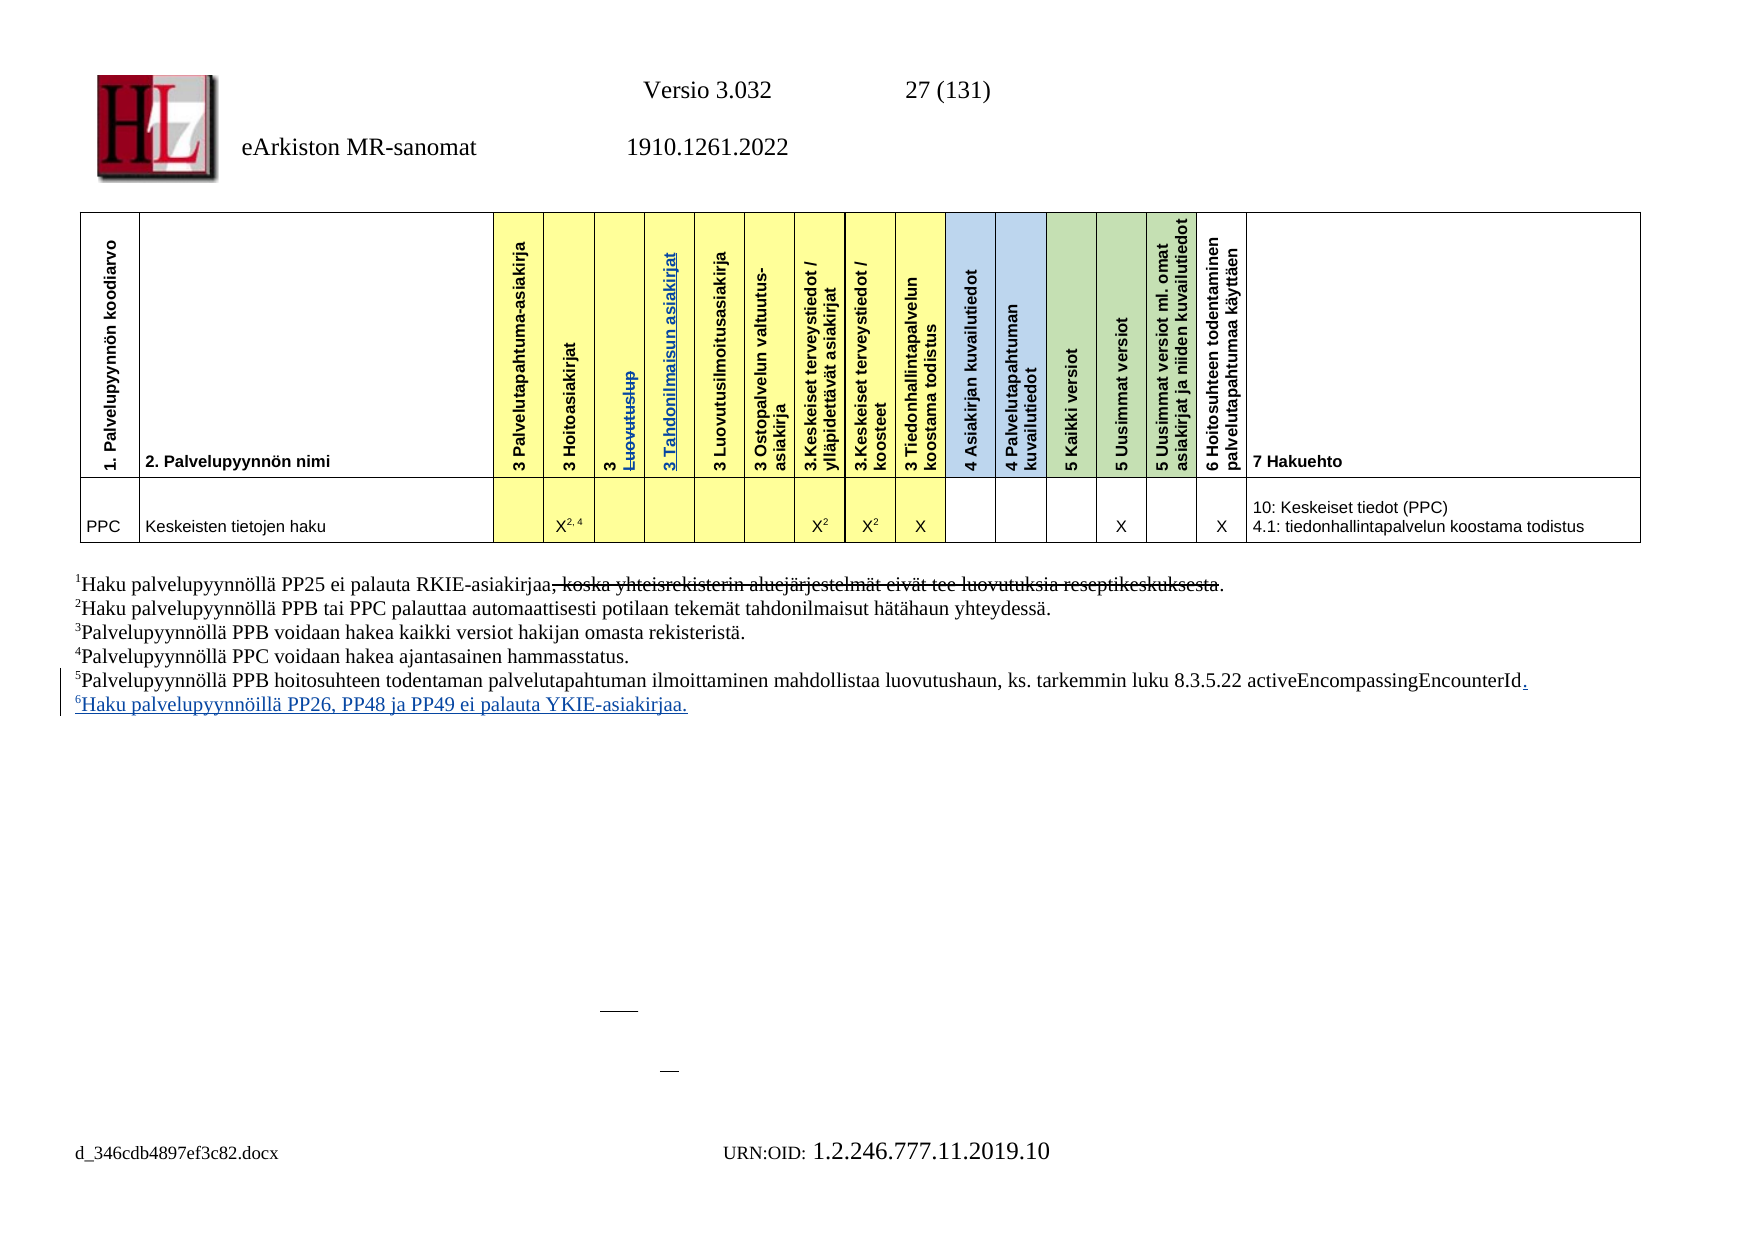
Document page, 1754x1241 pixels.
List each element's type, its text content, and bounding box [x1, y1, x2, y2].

table_header 3 Ostopalvelun valtuutus-asiakirja [745, 213, 794, 477]
table_cell [695, 478, 744, 542]
picture [97, 75, 220, 183]
table_header [645, 213, 694, 477]
table_header 3 [595, 213, 644, 477]
table_header 2. Palvelupyynnön nimi [140, 213, 493, 477]
table_cell X2 [795, 478, 844, 542]
table_header 3 Tiedonhallintapalvelun koostama todistus [896, 213, 945, 477]
table_header 5 Uusimmat versiot [1097, 213, 1146, 477]
table_header 5 Kaikki versiot [1047, 213, 1096, 477]
text 4Palvelupyynnöllä PPC voidaan hakea ajantasainen hammasstatus. [75, 644, 1679, 668]
table_header 6 Hoitosuhteen todentaminen palvelutapahtumaa käyttäen [1197, 213, 1246, 477]
table_cell [996, 478, 1046, 542]
table_cell [1047, 478, 1096, 542]
table_cell 10: Keskeiset tiedot (PPC) 4.1: tiedonhallintapalvelun koostama todistus [1247, 478, 1640, 542]
table_header 7 Hakuehto [1247, 213, 1640, 477]
table_cell X2 [846, 478, 895, 542]
text 3Palvelupyynnöllä PPB voidaan hakea kaikki versiot hakijan omasta rekisteristä. [75, 620, 1679, 644]
table_header 3 Palvelutapahtuma-asiakirja [494, 213, 543, 477]
table_header 3 Luovutusilmoitusasiakirja [695, 213, 744, 477]
table_cell [745, 478, 794, 542]
table_cell [494, 478, 543, 542]
table_header 4 Asiakirjan kuvailutiedot [946, 213, 995, 477]
table_header 3 Hoitoasiakirjat [544, 213, 594, 477]
table_cell X [1097, 478, 1146, 542]
table_cell [595, 478, 644, 542]
table_header 3.Keskeiset terveystiedot / koosteet [846, 213, 895, 477]
text 5Palvelupyynnöllä PPB hoitosuhteen todentaman palvelutapahtuman ilmoittaminen mahdollistaa luovutushaun, ks. tarkemmin luku 8.3.5.22 activeEncompassingEncounterId [75, 668, 1679, 692]
table_cell Keskeisten tietojen haku [140, 478, 493, 542]
table_cell X2, 4 [544, 478, 594, 542]
table_header 3.Keskeiset terveystiedot / ylläpidettävät asiakirjat [795, 213, 844, 477]
table_cell X [896, 478, 945, 542]
text 2Haku palvelupyynnöllä PPB tai PPC palauttaa automaattisesti potilaan tekemät tahdonilmaisut hätähaun yhteydessä. [75, 596, 1679, 620]
table_cell X [1197, 478, 1246, 542]
table_header 1. Palvelupyynnön koodiarvo [81, 213, 139, 477]
table_cell PPC [81, 478, 139, 542]
table_cell [1147, 478, 1196, 542]
table_header 4 Palvelutapahtuman kuvailutiedot [996, 213, 1046, 477]
text 1Haku palvelupyynnöllä PP25 ei palauta RKIE-asiakirjaa, koska yhteisrekisterin aluejärjestelmät eivät tee luovutuksia reseptikeskuksesta. [75, 572, 1679, 596]
table_cell [946, 478, 995, 542]
table_header 5 Uusimmat versiot ml. omat asiakirjat ja niiden kuvailutiedot [1147, 213, 1196, 477]
table_cell [645, 478, 694, 542]
